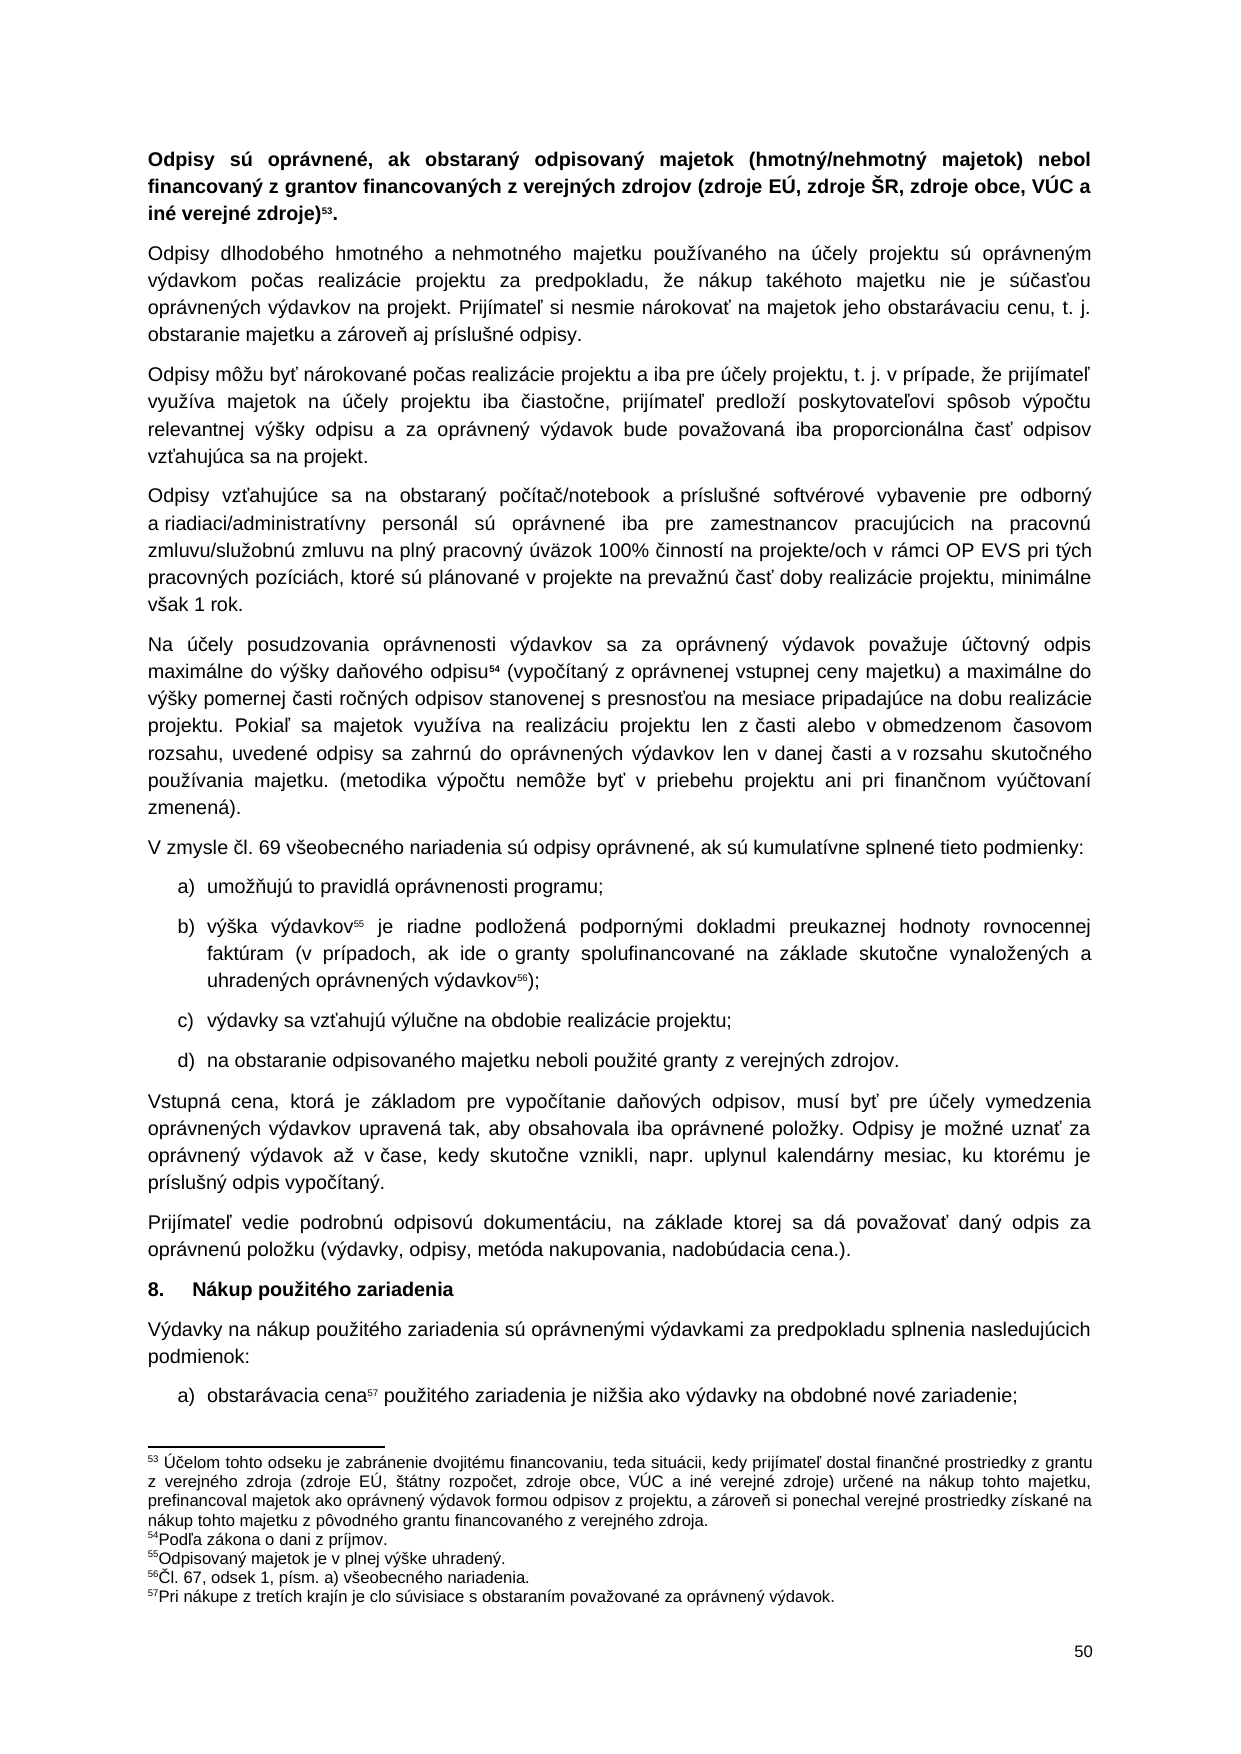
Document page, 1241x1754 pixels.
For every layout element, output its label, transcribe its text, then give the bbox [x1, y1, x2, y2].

text Na účely posudzovania oprávnenosti výdavkov sa za oprávnený výdavok považuje účtovný odpis maximálne do výšky daňového odpisu (vypočítaný z oprávnenej vstupnej ceny majetku) a maximálne do výšky pomernej časti ročných odpisov stanovenej s presnosťou na mesiace pripadajúce na dobu realizácie projektu. Pokiaľ sa majetok využíva na realizáciu projektu len z časti alebo v obmedzenom časovom rozsahu, uvedené odpisy sa zahrnú do oprávnených výdavkov len v danej časti a v rozsahu skutočného používania majetku. (metodika výpočtu nemôže byť v priebehu projektu ani pri finančnom vyúčtovaní zmenená). [148, 633, 1092, 818]
text Odpisy vzťahujúce sa na obstaraný počítač/notebook a príslušné softvérové vybavenie pre odborný a riadiaci/administratívny personál sú oprávnené iba pre zamestnancov pracujúcich na pracovnú zmluvu/služobnú zmluvu na plný pracovný úväzok 100% činností na projekte/och v rámci OP EVS pri tých pracovných pozíciách, ktoré sú plánované v projekte na prevažnú časť doby realizácie projektu, minimálne však 1 rok. [148, 484, 1092, 616]
text Odpisy môžu byť nárokované počas realizácie projektu a iba pre účely projektu, t. j. v prípade, že prijímateľ využíva majetok na účely projektu iba čiastočne, prijímateľ predloží poskytovateľovi spôsob výpočtu relevantnej výšky odpisu a za oprávnený výdavok bude považovaná iba proporcionálna časť odpisov vzťahujúca sa na projekt. [148, 363, 1092, 467]
text Vstupná cena, ktorá je základom pre vypočítanie daňových odpisov, musí byť pre účely vymedzenia oprávnených výdavkov upravená tak, aby obsahovala iba oprávnené položky. Odpisy je možné uznať za oprávnený výdavok až v čase, kedy skutočne vznikli, napr. uplynul kalendárny mesiac, ku ktorému je príslušný odpis vypočítaný. [148, 1089, 1092, 1194]
text V zmysle čl. 69 všeobecného nariadenia sú odpisy oprávnené, ak sú kumulatívne splnené tieto podmienky: [148, 836, 1092, 858]
text Odpisy dlhodobého hmotného a nehmotného majetku používaného na účely projektu sú oprávneným výdavkom počas realizácie projektu za predpokladu, že nákup takéhoto majetku nie je súčasťou oprávnených výdavkov na projekt. Prijímateľ si nesmie nárokovať na majetok jeho obstarávaciu cenu, t. j. obstaranie majetku a zároveň aj príslušné odpisy. [148, 242, 1092, 346]
text Prijímateľ vedie podrobnú odpisovú dokumentáciu, na základe ktorej sa dá považovať daný odpis za oprávnenú položku (výdavky, odpisy, metóda nakupovania, nadobúdacia cena.). [148, 1211, 1092, 1261]
text Výdavky na nákup použitého zariadenia sú oprávnenými výdavkami za predpokladu splnenia nasledujúcich podmienok: [148, 1317, 1092, 1367]
list umožňujú to pravidlá oprávnenosti programu; [177, 875, 1092, 898]
list obstarávacia cena použitého zariadenia je nižšia ako výdavky na obdobné nové zariadenie; [177, 1384, 1092, 1407]
list výdavky sa vzťahujú výlučne na obdobie realizácie projektu; [177, 1009, 1092, 1032]
text Odpisy sú oprávnené, ak obstaraný odpisovaný majetok (hmotný/nehmotný majetok) nebol financovaný z grantov financovaných z verejných zdrojov (zdroje EÚ, zdroje ŠR, zdroje obce, VÚC a iné verejné zdroje). [148, 148, 1092, 225]
list Nákup použitého zariadenia [148, 1278, 1092, 1300]
list na obstaranie odpisovaného majetku neboli použité granty z verejných zdrojov. [177, 1049, 1092, 1071]
list výška výdavkov je riadne podložená podpornými dokladmi preukaznej hodnoty rovnocennej faktúram (v prípadoch, ak ide o granty spolufinancované na základe skutočne vynaložených a uhradených oprávnených výdavkov); [177, 915, 1092, 992]
